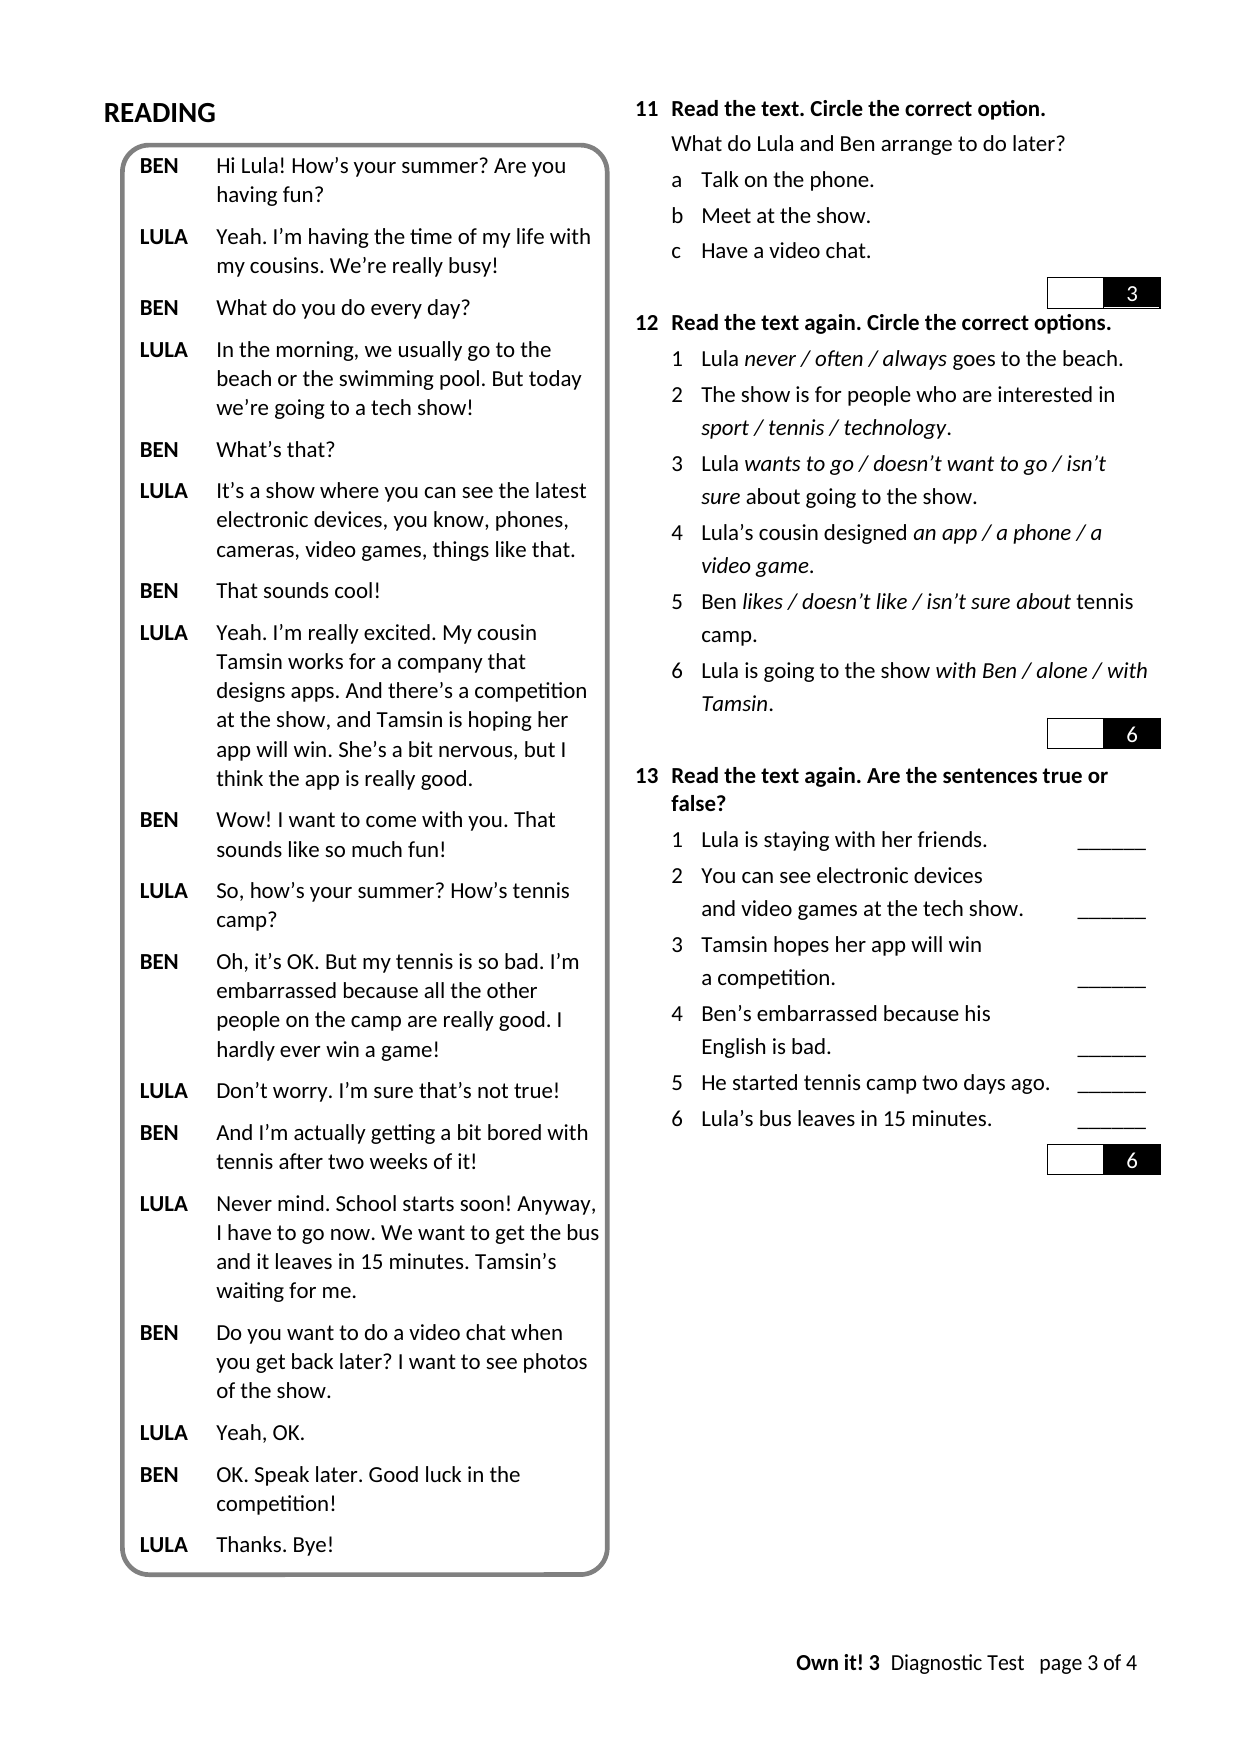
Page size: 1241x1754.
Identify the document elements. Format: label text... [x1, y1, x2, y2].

text LULA Yeah. I’m having the time of my life with my cousins. We’re really busy! [139, 221, 600, 279]
text BEN OK. Speak later. Good luck in the competition! [139, 1458, 600, 1517]
text LULA Yeah. I’m really excited. My cousin Tamsin works for a company that designs apps. And there’s a competition at the show, and Tamsin is hoping her app will win. She’s a bit nervous, but I think the app is really good. [139, 617, 600, 792]
text LULA Never mind. School starts soon! Anyway, I have to go now. We want to get the bus and it leaves in 15 minutes. Tamsin’s waiting for me. [139, 1188, 600, 1304]
text BEN Hi Lula! How’s your summer? Are you having fun? [139, 150, 601, 208]
text BEN What’s that? [139, 433, 600, 463]
text 13 Read the text again. Are the sentences true or false? [635, 761, 1137, 817]
text BEN What do you do every day? [139, 292, 600, 321]
text BEN Oh, it’s OK. But my tennis is so bad. I’m embarrassed because all the other people on the camp are really good. I hardly ever win a game! [139, 946, 600, 1063]
text What do Lula and Ben arrange to do later? [671, 124, 1151, 157]
text 1 Lula never / often / always goes to the beach. [671, 339, 1151, 372]
text b Meet at the show. [671, 196, 1151, 229]
text BEN That sounds cool! [139, 575, 600, 604]
text BEN Wow! I want to come with you. That sounds like so much fun! [139, 804, 600, 863]
text 3 Tamsin hopes her app will win a competition. ______ [671, 924, 1151, 991]
text READING [103, 94, 606, 129]
text LULA Thanks. Bye! [139, 1529, 600, 1558]
table_header 6 [1104, 1145, 1159, 1174]
text LULA So, how’s your summer? How’s tennis camp? [139, 875, 600, 933]
text LULA It’s a show where you can see the latest electronic devices, you know, phones, cameras, video games, things like that. [139, 475, 600, 563]
text 2 You can see electronic devices and video games at the tech show. ______ [671, 855, 1151, 922]
table_header 3 [1104, 278, 1159, 307]
text c Have a video chat. [671, 231, 1151, 265]
text 1 Lula is staying with her friends. ______ [671, 820, 1151, 853]
text 5 He started tennis camp two days ago. ______ [671, 1063, 1151, 1096]
text LULA Yeah, OK. [139, 1417, 600, 1446]
table_header [1048, 278, 1103, 307]
table_header [1048, 1145, 1103, 1174]
text BEN Do you want to do a video chat when you get back later? I want to see photos of the show. [139, 1317, 600, 1404]
table_header 6 [1104, 719, 1159, 748]
text 6 Lula’s bus leaves in 15 minutes. ______ [671, 1098, 1151, 1132]
text LULA In the morning, we usually go to the beach or the swimming pool. But today we’re going to a tech show! [139, 333, 600, 421]
text 3 Lula wants to go / doesn’t want to go / isn’t sure about going to the show. [671, 444, 1151, 510]
text BEN And I’m actually getting a bit bored with tennis after two weeks of it! [139, 1117, 600, 1175]
text 12 Read the text again. Circle the correct options. [635, 308, 1137, 336]
text 2 The show is for people who are interested in sport / tennis / technology. [671, 374, 1151, 441]
table_header [1048, 719, 1103, 748]
text 4 Ben’s embarrassed because his English is bad. ______ [671, 993, 1151, 1060]
text 5 Ben likes / doesn’t like / isn’t sure about tennis camp. [671, 582, 1151, 648]
text LULA Don’t worry. I’m sure that’s not true! [139, 1075, 600, 1104]
text a Talk on the phone. [671, 160, 1151, 193]
text 4 Lula’s cousin designed an app / a phone / a video game. [671, 513, 1151, 579]
text 6 Lula is going to the show with Ben / alone / with Tamsin. [671, 651, 1151, 717]
text 11 Read the text. Circle the correct option. [635, 94, 1137, 122]
